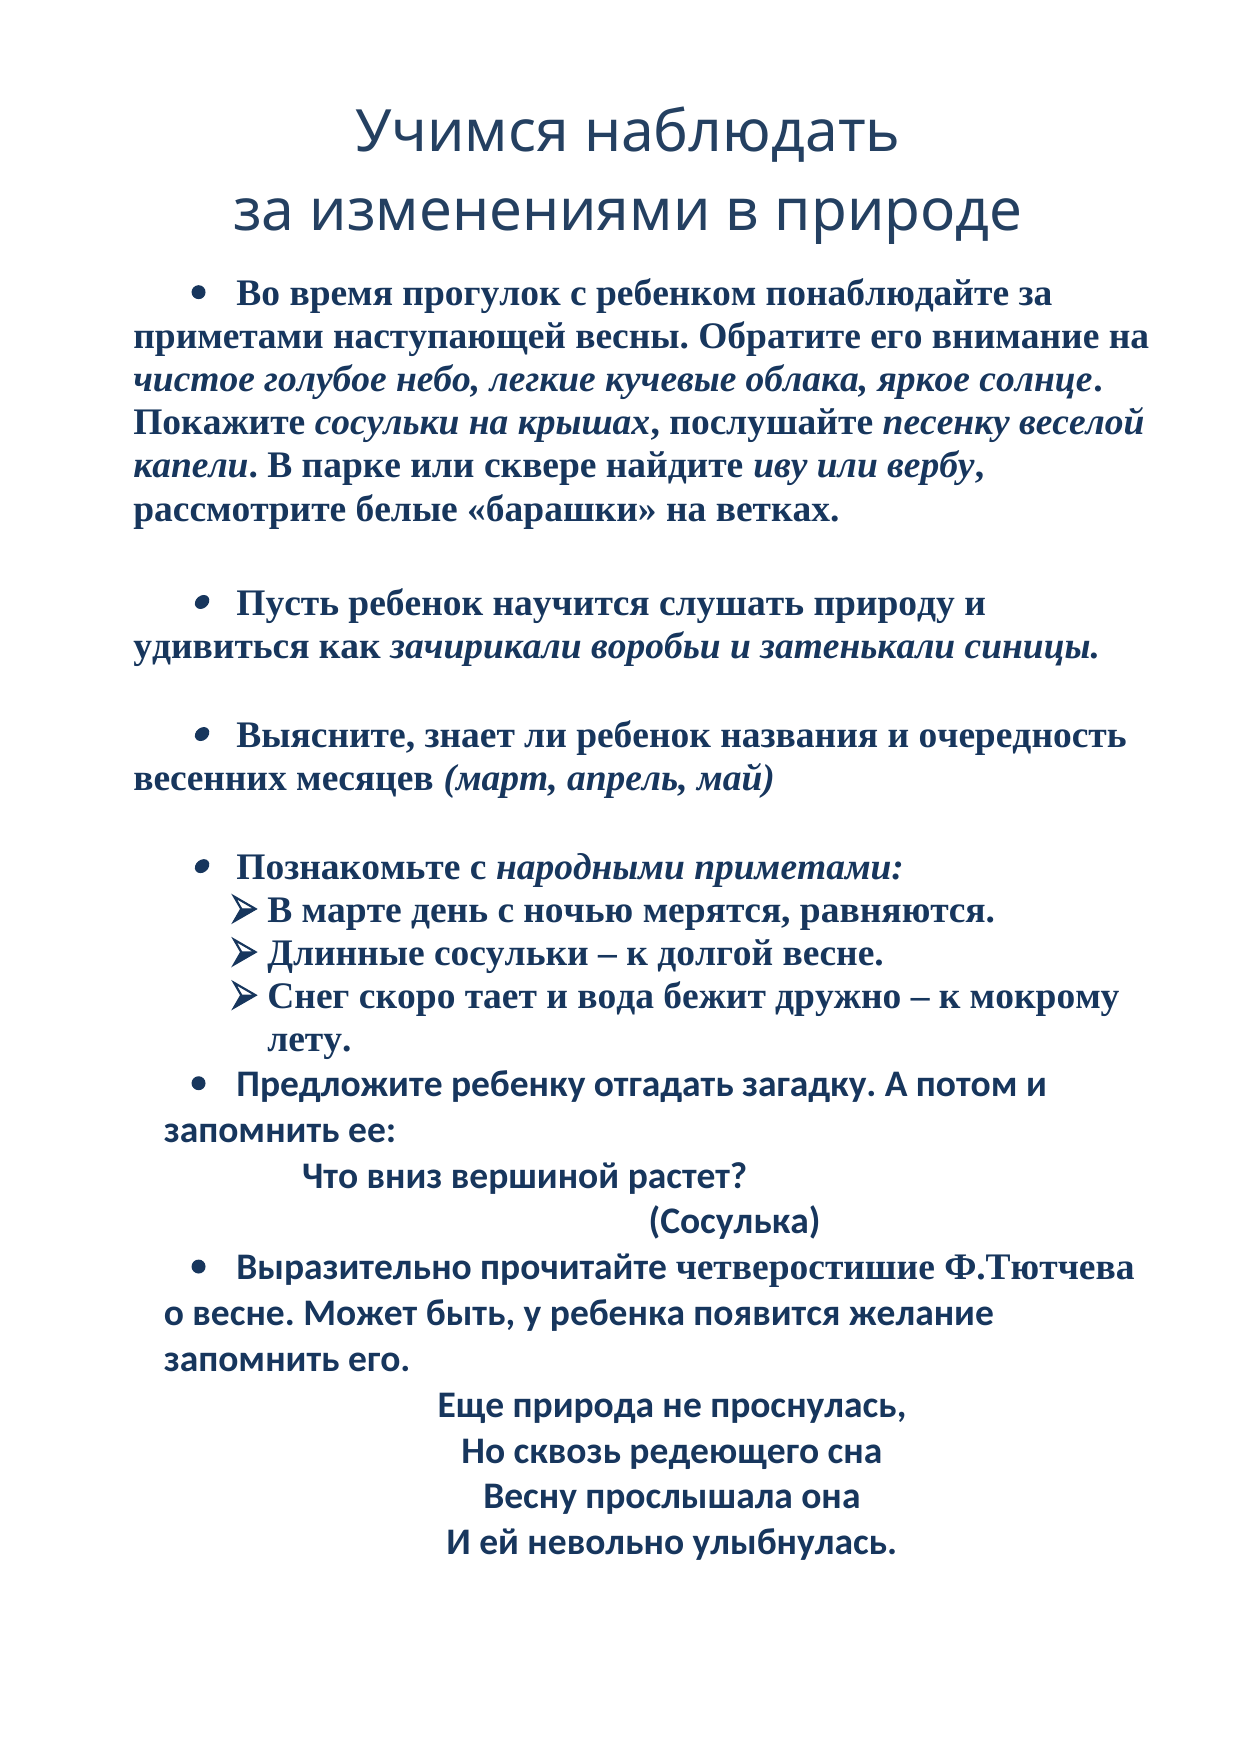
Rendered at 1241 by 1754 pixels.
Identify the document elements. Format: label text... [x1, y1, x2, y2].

list Длинные сосульки – к долгой весне. [229, 931, 1152, 974]
list Учимся наблюдать [103, 89, 1152, 168]
list Выразительно прочитайте четверостишие Ф.Тютчева о весне. Может быть, у ребенка появится желание запомнить его. [164, 1243, 1152, 1381]
list Познакомьте с народными приметами: [133, 844, 1152, 887]
list Снег скоро тает и вода бежит дружно – к мокрому лету. [229, 974, 1152, 1060]
list Предложите ребенку отгадать загадку. А потом и запомнить ее: [164, 1060, 1152, 1152]
list Весну прослышала она [192, 1472, 1152, 1518]
list (Сосулька) [192, 1197, 1152, 1243]
list за изменениями в природе [103, 168, 1152, 248]
list Еще природа не проснулась, [192, 1381, 1152, 1427]
list И ей невольно улыбнулась. [192, 1518, 1152, 1564]
list Во время прогулок с ребенком понаблюдайте за приметами наступающей весны. Обратите его внимание на чистое голубое небо, легкие кучевые облака, яркое солнце. Покажите сосульки на крышах, послушайте песенку веселой капели. В парке или сквере найдите иву или вербу, рассмотрите белые «барашки» на ветках. [133, 270, 1152, 529]
list Выясните, знает ли ребенок названия и очередность весенних месяцев (март, апрель, май) [133, 712, 1152, 798]
list Но сквозь редеющего сна [192, 1427, 1152, 1472]
list Пусть ребенок научится слушать природу и удивиться как зачирикали воробьи и затенькали синицы. [133, 580, 1152, 666]
list В марте день с ночью мерятся, равняются. [229, 887, 1152, 931]
list Что вниз вершиной растет? [192, 1152, 1152, 1197]
